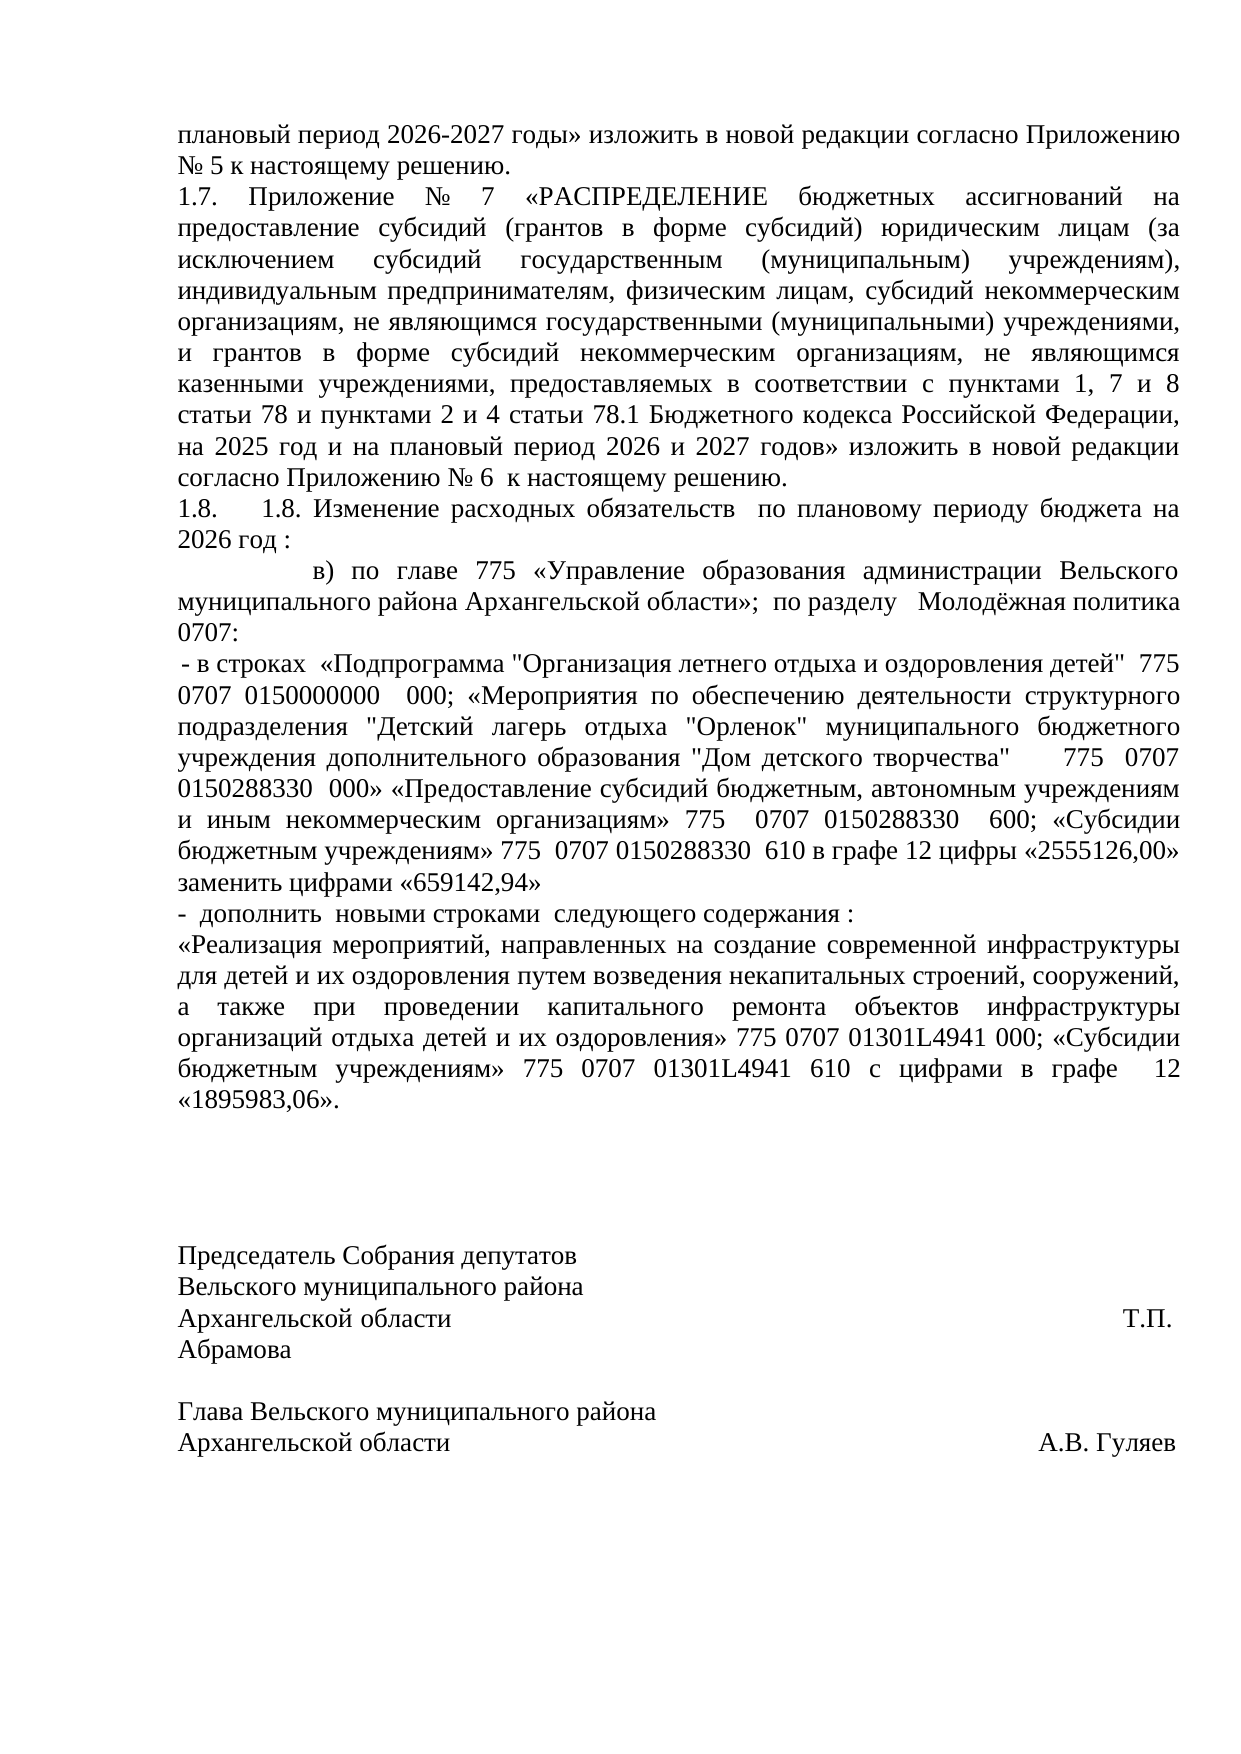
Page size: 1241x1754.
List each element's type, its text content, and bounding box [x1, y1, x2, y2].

text 1.8. 1.8. Изменение расходных обязательств по плановому периоду бюджета на 2026 год : [177, 492, 1181, 554]
text Архангельской области Т.П. Абрамова [177, 1302, 1181, 1364]
text Архангельской области А.В. Гуляев [177, 1426, 1181, 1457]
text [177, 118, 1181, 180]
text 1.7. Приложение № 7 «РАСПРЕДЕЛЕНИЕ бюджетных ассигнований на предоставление субсидий (грантов в форме субсидий) юридическим лицам (за исключением субсидий государственным (муниципальным) учреждениям), индивидуальным предпринимателям, физическим лицам, субсидий некоммерческим организациям, не являющимся государственными (муниципальными) учреждениями, и грантов в форме субсидий некоммерческим организациям, не являющимся казенными учреждениями, предоставляемых в соответствии с пунктами 1, 7 и 8 статьи 78 и пунктами 2 и 4 статьи 78.1 Бюджетного кодекса Российской Федерации, на 2025 год и на плановый период 2026 и 2027 годов» изложить в новой редакции согласно Приложению № 6 к настоящему решению. [177, 180, 1181, 492]
text Вельского муниципального района [177, 1271, 1181, 1302]
text - в строках «Подпрограмма "Организация летнего отдыха и оздоровления детей" 775 0707 0150000000 000; «Мероприятия по обеспечению деятельности структурного подразделения "Детский лагерь отдыха "Орленок" муниципального бюджетного учреждения дополнительного образования "Дом детского творчества" 775 0707 0150288330 000» «Предоставление субсидий бюджетным, автономным учреждениям и иным некоммерческим организациям» 775 0707 0150288330 600; «Субсидии бюджетным учреждениям» 775 0707 0150288330 610 в графе 12 цифры «2555126,00» заменить цифрами «659142,94» [140, 648, 1181, 897]
text - дополнить новыми строками следующего содержания : [177, 897, 1181, 928]
text Глава Вельского муниципального района [177, 1395, 1181, 1426]
text в) по главе 775 «Управление образования администрации Вельского муниципального района Архангельской области»; по разделу Молодёжная политика 0707: [140, 554, 1181, 648]
text «Реализация мероприятий, направленных на создание современной инфраструктуры для детей и их оздоровления путем возведения некапитальных строений, сооружений, а также при проведении капитального ремонта объектов инфраструктуры организаций отдыха детей и их оздоровления» 775 0707 01301L4941 000; «Субсидии бюджетным учреждениям» 775 0707 01301L4941 610 c цифрами в графе 12 «1895983,06». [177, 928, 1181, 1115]
text Председатель Собрания депутатов [177, 1239, 1181, 1271]
